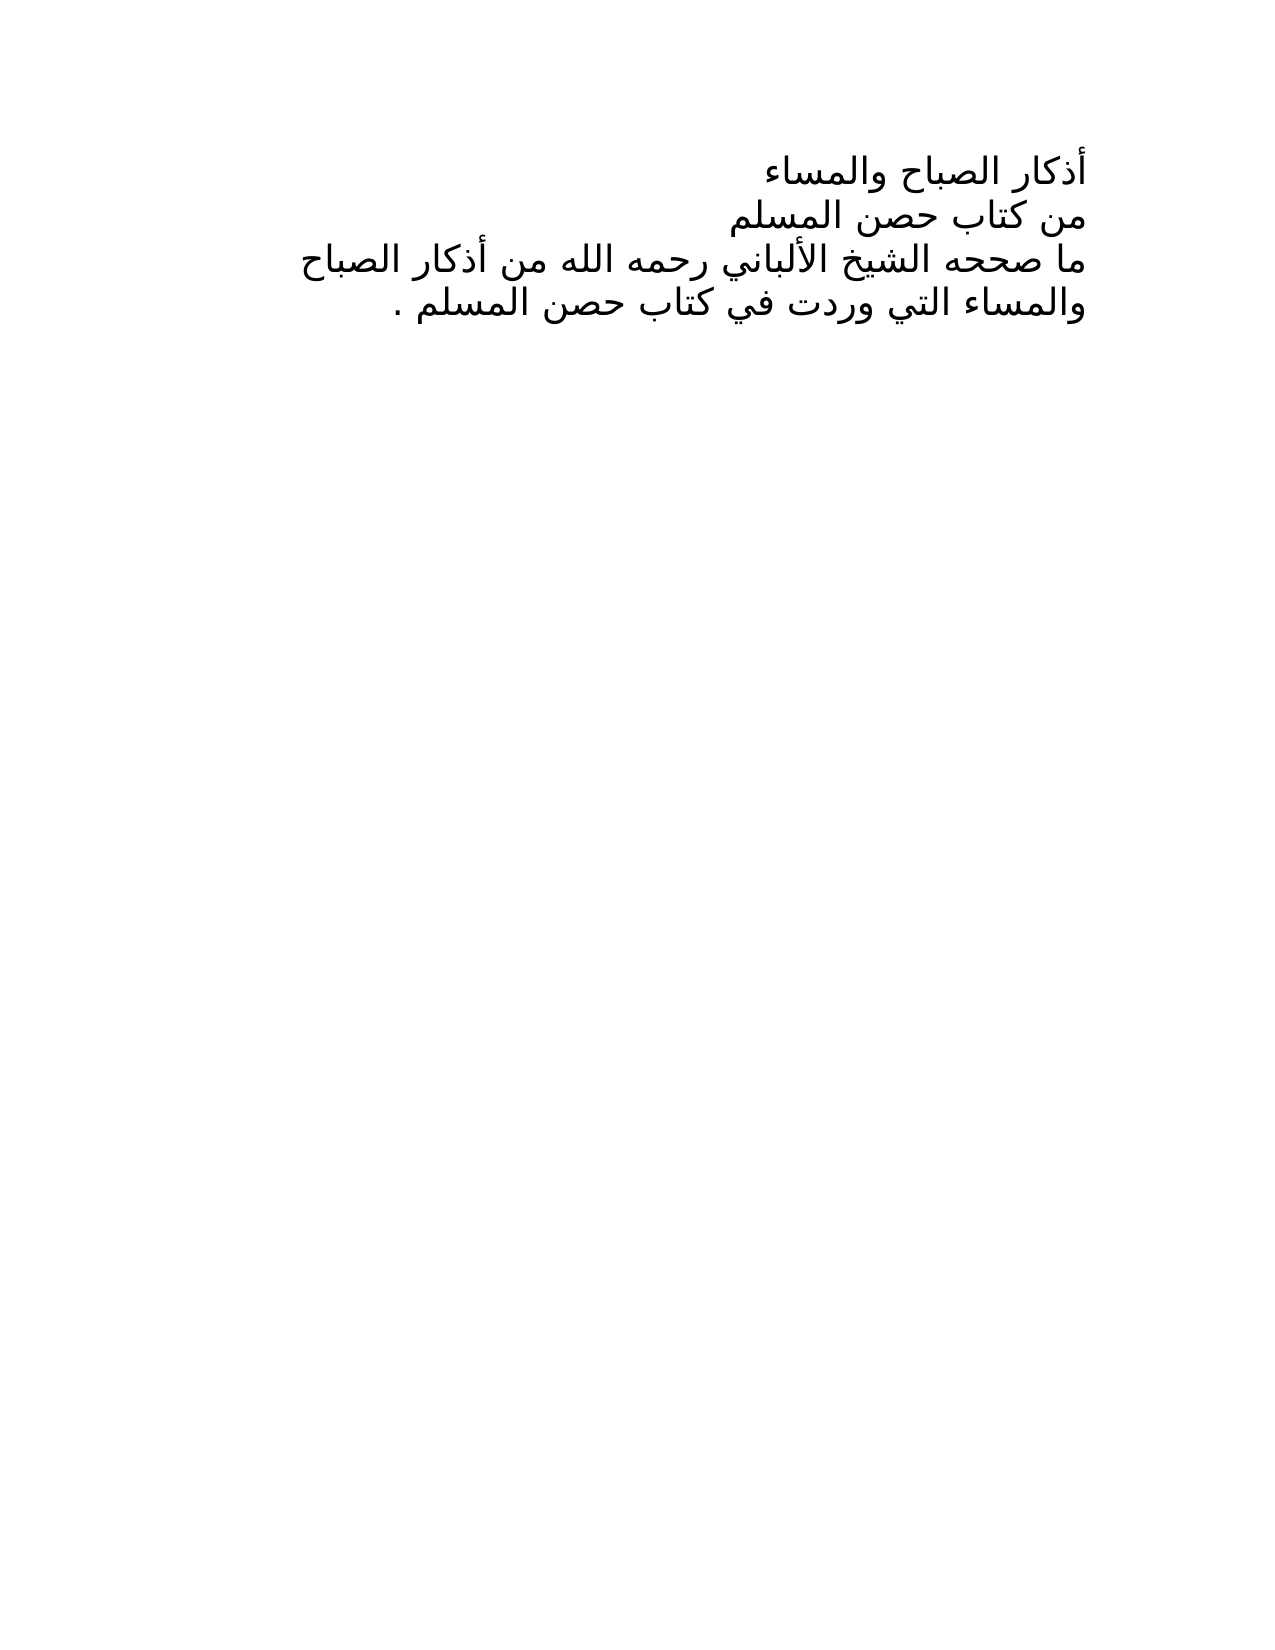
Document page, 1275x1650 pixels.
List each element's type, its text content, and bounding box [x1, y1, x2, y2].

text من كتاب حصن المسلم [187, 194, 1087, 237]
text أذكار الصباح والمساء [187, 150, 1087, 194]
text ما صححه الشيخ الألباني رحمه الله من أذكار الصباح والمساء التي وردت في كتاب حصن المسلم . [187, 237, 1087, 324]
